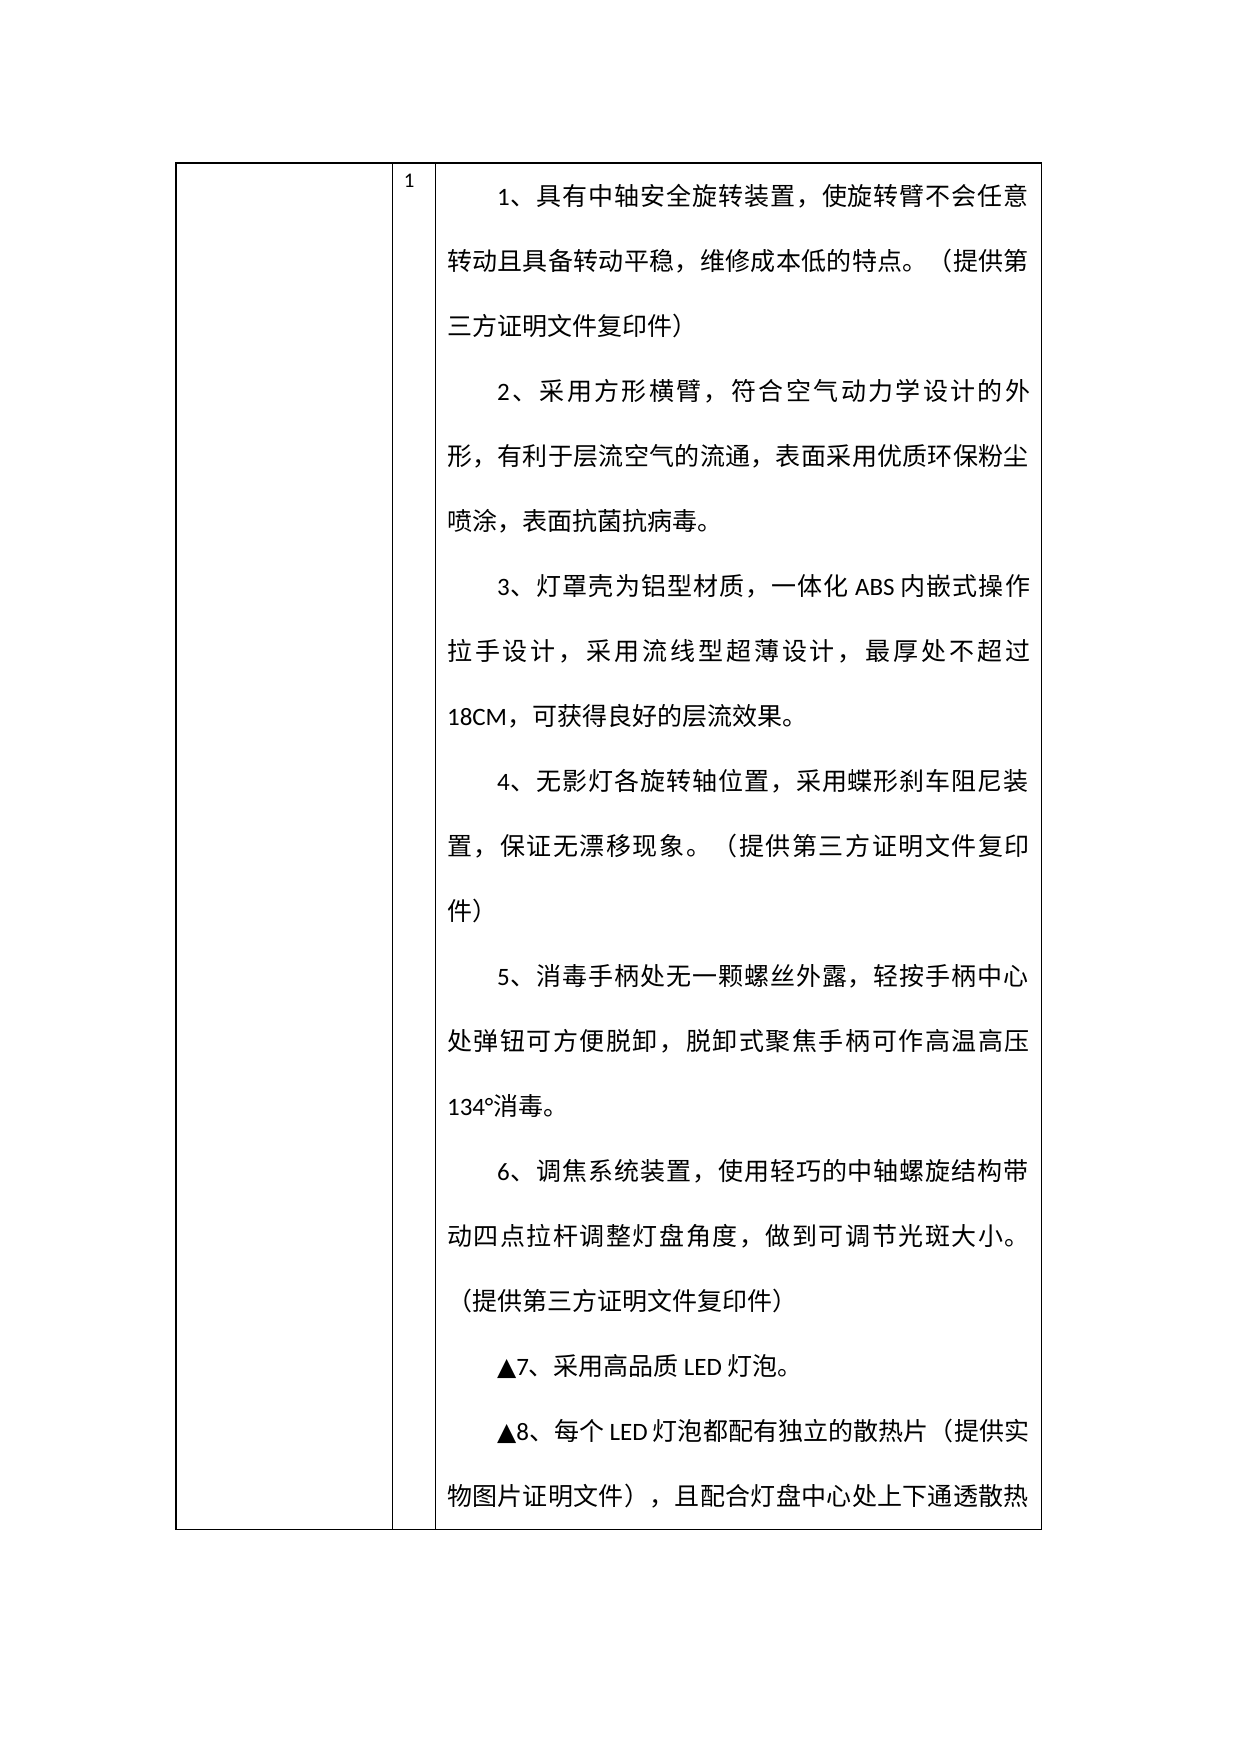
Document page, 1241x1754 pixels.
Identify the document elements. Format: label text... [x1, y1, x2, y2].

table_cell [177, 164, 392, 1528]
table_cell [436, 164, 1041, 1528]
table_cell 1 [393, 164, 435, 1528]
